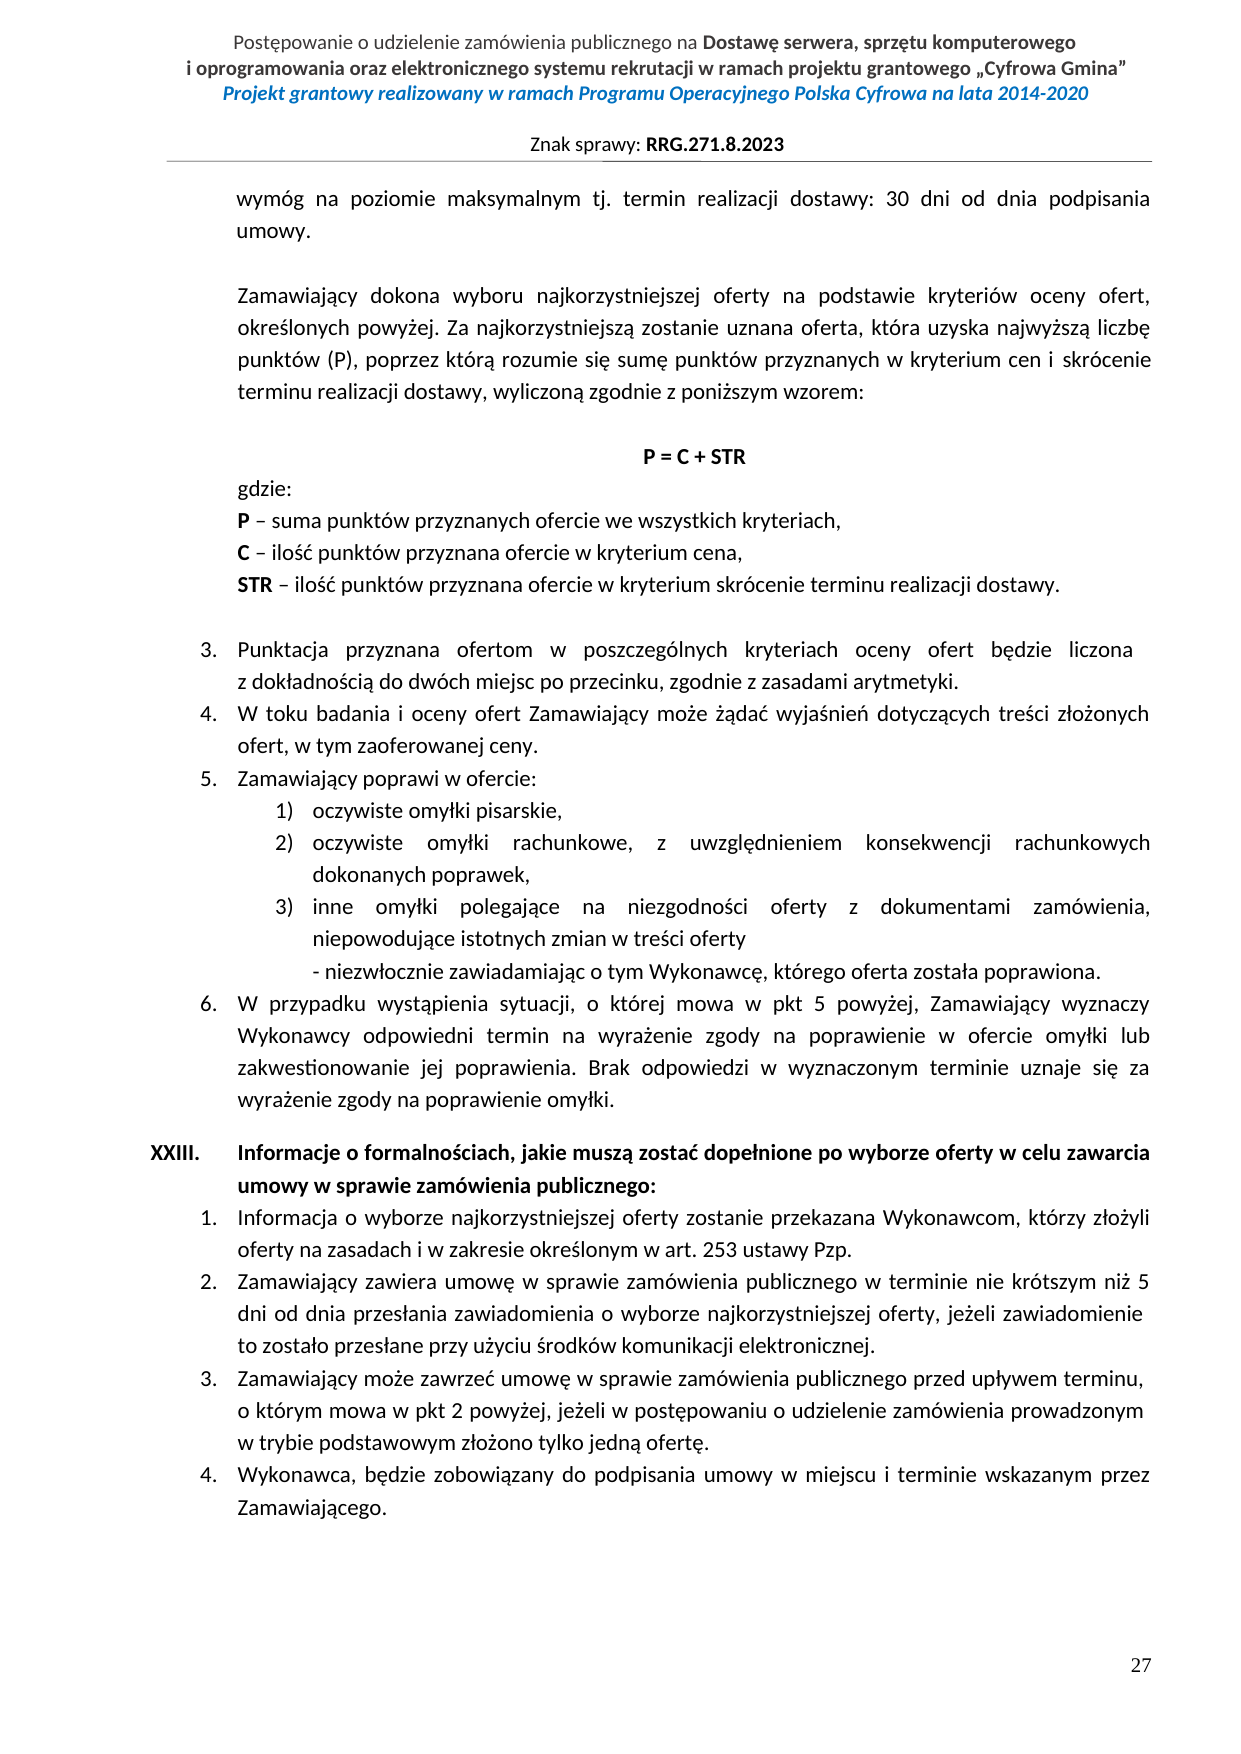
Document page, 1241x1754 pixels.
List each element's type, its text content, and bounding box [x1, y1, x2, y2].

list oczywiste omyłki pisarskie, [275, 796, 1152, 824]
subtitle Informacje o formalnościach, jakie muszą zostać dopełnione po wyborze oferty w celu zawarcia umowy w sprawie zamówienia publicznego: [200, 1138, 1152, 1199]
list Zamawiający dokona wyboru najkorzystniejszej oferty na podstawie kryteriów oceny ofert, określonych powyżej. Za najkorzystniejszą zostanie uznana oferta, która uzyska najwyższą liczbę punktów (P), poprzez którą rozumie się sumę punktów przyznanych w kryterium cen i skrócenie terminu realizacji dostawy, wyliczoną zgodnie z poniższym wzorem: [237, 281, 1152, 405]
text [236, 184, 1152, 244]
list W przypadku wystąpienia sytuacji, o której mowa w pkt 5 powyżej, Zamawiający wyznaczy Wykonawcy odpowiedni termin na wyrażenie zgody na poprawienie w ofercie omyłki lub zakwestionowanie jej poprawienia. Brak odpowiedzi w wyznaczonym terminie uznaje się za wyrażenie zgody na poprawienie omyłki. [200, 989, 1152, 1113]
list gdzie: [237, 474, 1152, 502]
list - niezwłocznie zawiadamiając o tym Wykonawcę, którego oferta została poprawiona. [312, 957, 1152, 985]
list inne omyłki polegające na niezgodności oferty z dokumentami zamówienia, niepowodujące istotnych zmian w treści oferty [275, 892, 1152, 953]
list Zamawiający zawiera umowę w sprawie zamówienia publicznego w terminie nie krótszym niż 5 dni od dnia przesłania zawiadomienia o wyborze najkorzystniejszej oferty, jeżeli zawiadomienie to zostało przesłane przy użyciu środków komunikacji elektronicznej. [200, 1267, 1152, 1360]
list P = C + STR [237, 442, 1152, 470]
list Wykonawca, będzie zobowiązany do podpisania umowy w miejscu i terminie wskazanym przez Zamawiającego. [200, 1460, 1152, 1521]
list P – suma punktów przyznanych ofercie we wszystkich kryteriach, [237, 506, 1152, 534]
list W toku badania i oceny ofert Zamawiający może żądać wyjaśnień dotyczących treści złożonych ofert, w tym zaoferowanej ceny. [200, 699, 1152, 759]
list oczywiste omyłki rachunkowe, z uwzględnieniem konsekwencji rachunkowych dokonanych poprawek, [275, 828, 1152, 888]
list Informacja o wyborze najkorzystniejszej oferty zostanie przekazana Wykonawcom, którzy złożyli oferty na zasadach i w zakresie określonym w art. 253 ustawy Pzp. [200, 1203, 1152, 1263]
list Zamawiający może zawrzeć umowę w sprawie zamówienia publicznego przed upływem terminu, o którym mowa w pkt 2 powyżej, jeżeli w postępowaniu o udzielenie zamówienia prowadzonym w trybie podstawowym złożono tylko jedną ofertę. [200, 1364, 1152, 1456]
list C – ilość punktów przyznana ofercie w kryterium cena, [237, 538, 1152, 566]
list Zamawiający poprawi w ofercie: [200, 764, 1152, 792]
list STR – ilość punktów przyznana ofercie w kryterium skrócenie terminu realizacji dostawy. [237, 571, 1152, 598]
list Punktacja przyznana ofertom w poszczególnych kryteriach oceny ofert będzie liczona z dokładnością do dwóch miejsc po przecinku, zgodnie z zasadami arytmetyki. [200, 635, 1152, 695]
